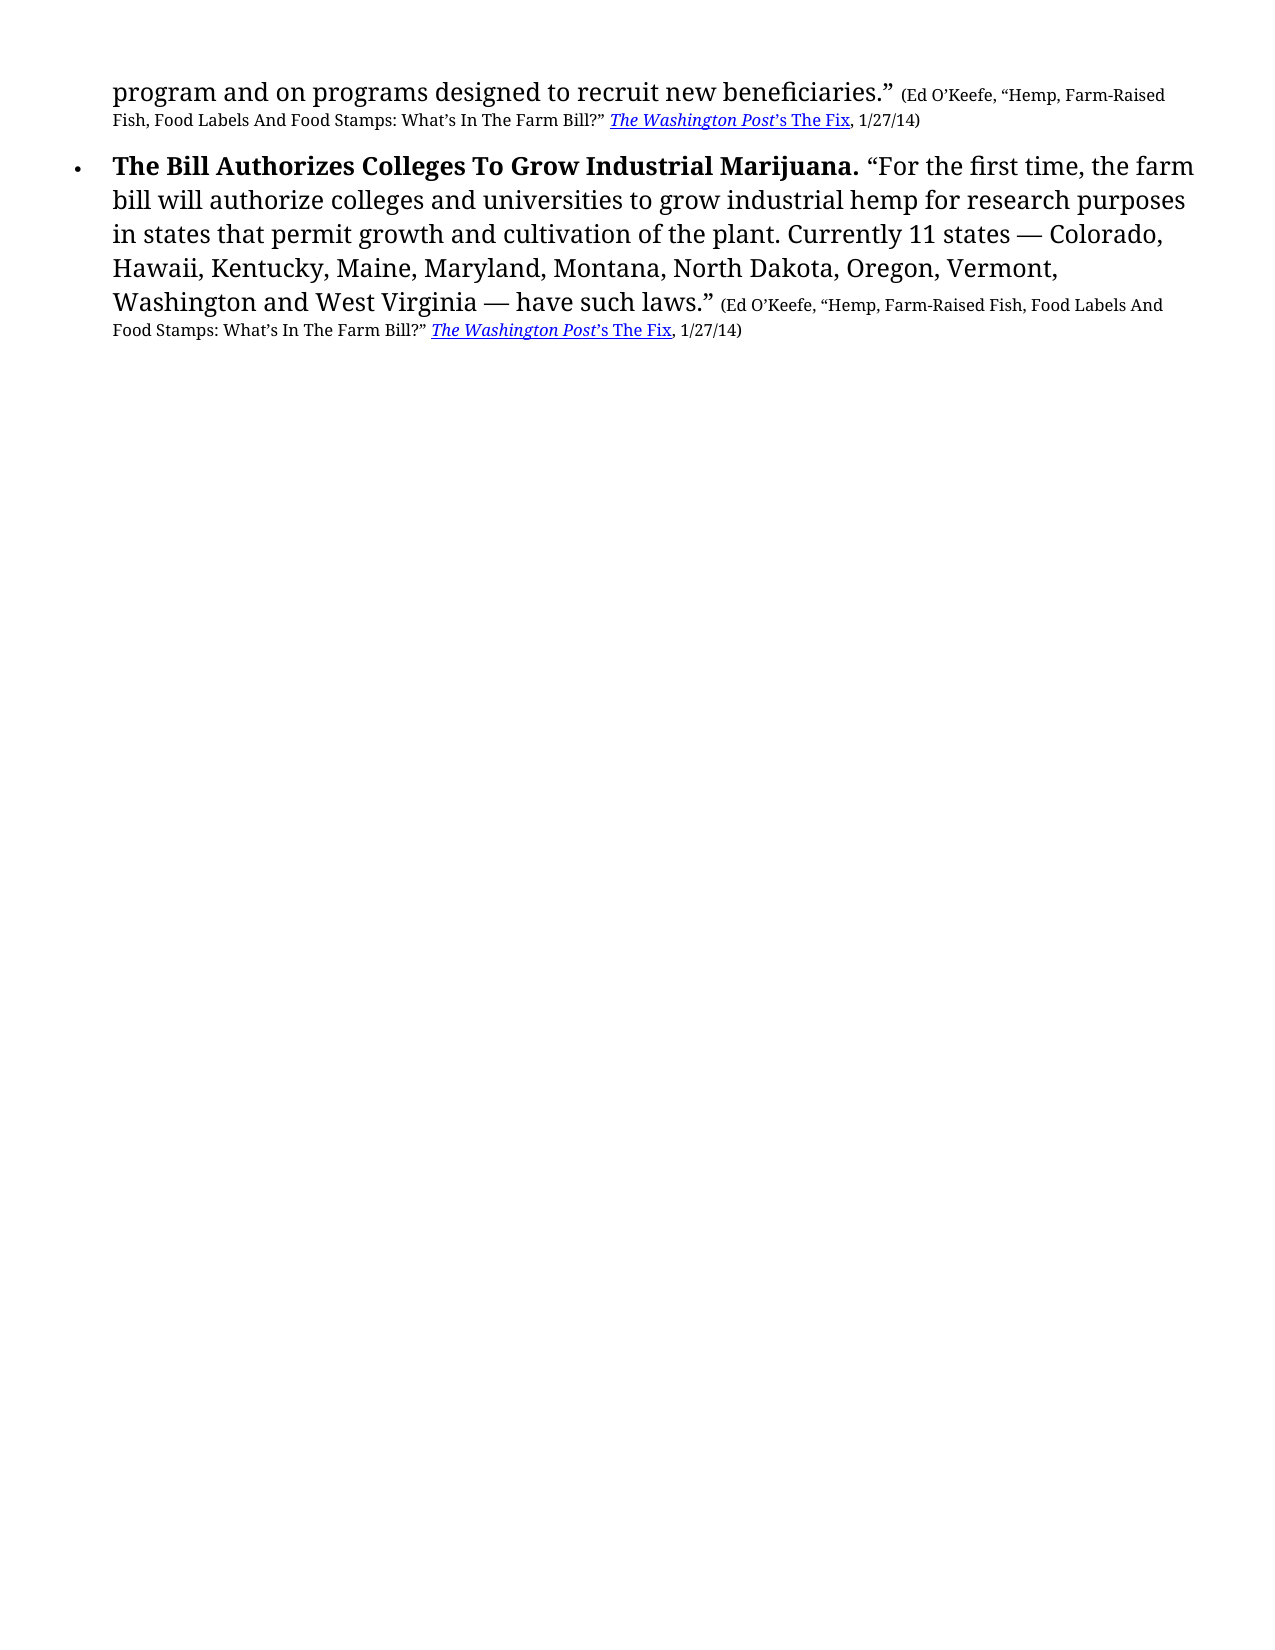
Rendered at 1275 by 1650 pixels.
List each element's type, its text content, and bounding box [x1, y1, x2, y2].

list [75, 75, 1200, 132]
list The Bill Authorizes Colleges To Grow Industrial Marijuana. “For the first time, the farm bill will authorize colleges and universities to grow industrial hemp for research purposes in states that permit growth and cultivation of the plant. Currently 11 states — Colorado, Hawaii, Kentucky, Maine, Maryland, Montana, North Dakota, Oregon, Vermont, Washington and West Virginia — have such laws.” (Ed O’Keefe, “Hemp, Farm-Raised Fish, Food Labels And Food Stamps: What’s In The Farm Bill?” The Washington Post’s The Fix, 1/27/14) [75, 148, 1200, 341]
